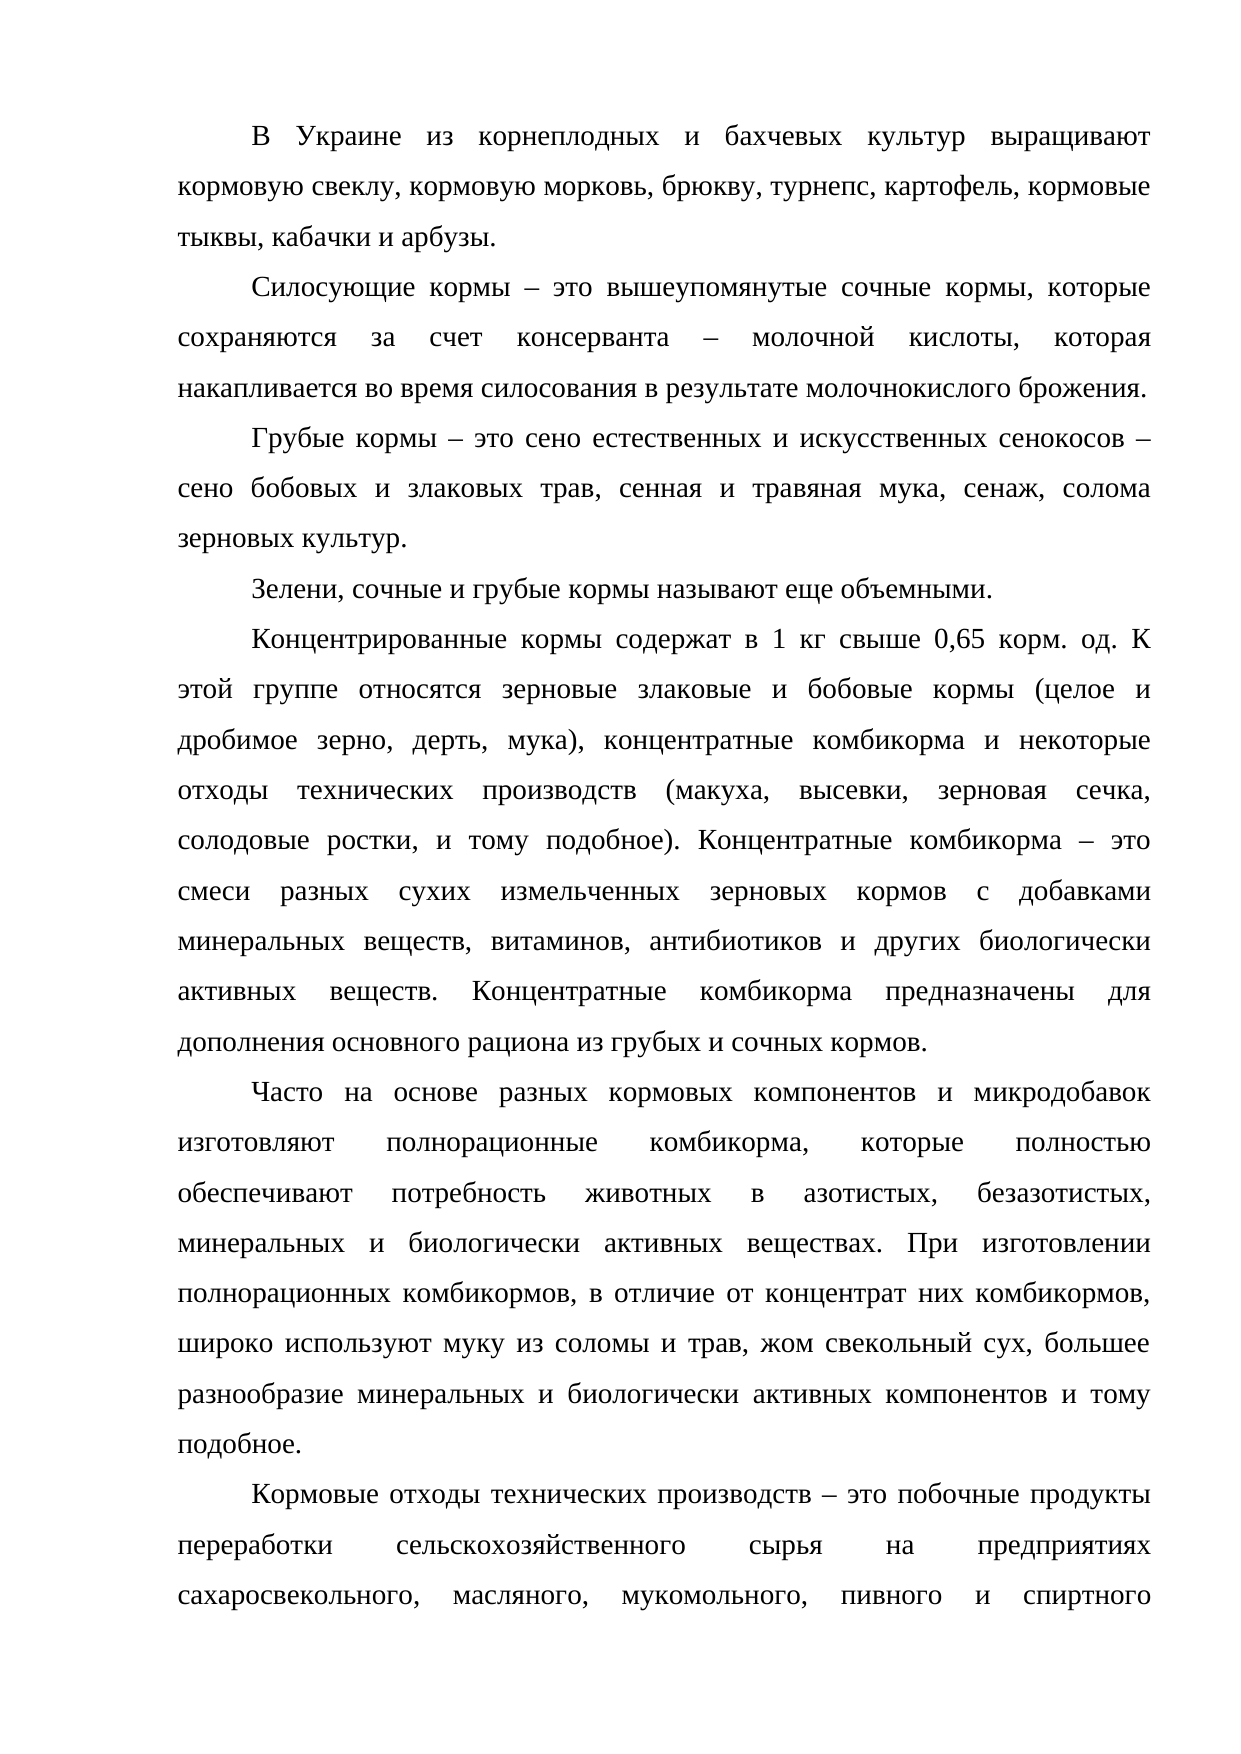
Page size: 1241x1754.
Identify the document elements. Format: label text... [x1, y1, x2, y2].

text Грубые кормы – это сено естественных и искусственных сенокосов – сено бобовых и злаковых трав, сенная и травяная мука, сенаж, солома зерновых культур. [177, 420, 1152, 554]
text Концентрированные кормы содержат в 1 кг свыше 0,65 корм. од. К этой группе относятся зерновые злаковые и бобовые кормы (целое и дробимое зерно, дерть, мука), концентратные комбикорма и некоторые отходы технических производств (макуха, высевки, зерновая сечка, солодовые ростки, и тому подобное). Концентратные комбикорма – это смеси разных сухих измельченных зерновых кормов с добавками минеральных веществ, витаминов, антибиотиков и других биологически активных веществ. Концентратные комбикорма предназначены для дополнения основного рациона из грубых и сочных кормов. [177, 621, 1152, 1057]
text Часто на основе разных кормовых компонентов и микродобавок изготовляют полнорационные комбикорма, которые полностью обеспечивают потребность животных в азотистых, безазотистых, минеральных и биологически активных веществах. При изготовлении полнорационных комбикормов, в отличие от концентрат них комбикормов, широко используют муку из соломы и трав, жом свекольный сух, большее разнообразие минеральных и биологически активных компонентов и тому подобное. [177, 1074, 1152, 1460]
text Зелени, сочные и грубые кормы называют еще объемными. [177, 571, 1152, 604]
text В Украине из корнеплодных и бахчевых культур выращивают кормовую свеклу, кормовую морковь, брюкву, турнепс, картофель, кормовые тыквы, кабачки и арбузы. [177, 118, 1152, 252]
text Силосующие кормы – это вышеупомянутые сочные кормы, которые сохраняются за счет консерванта – молочной кислоты, которая накапливается во время силосования в результате молочнокислого брожения. [177, 269, 1152, 403]
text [177, 1477, 1152, 1611]
